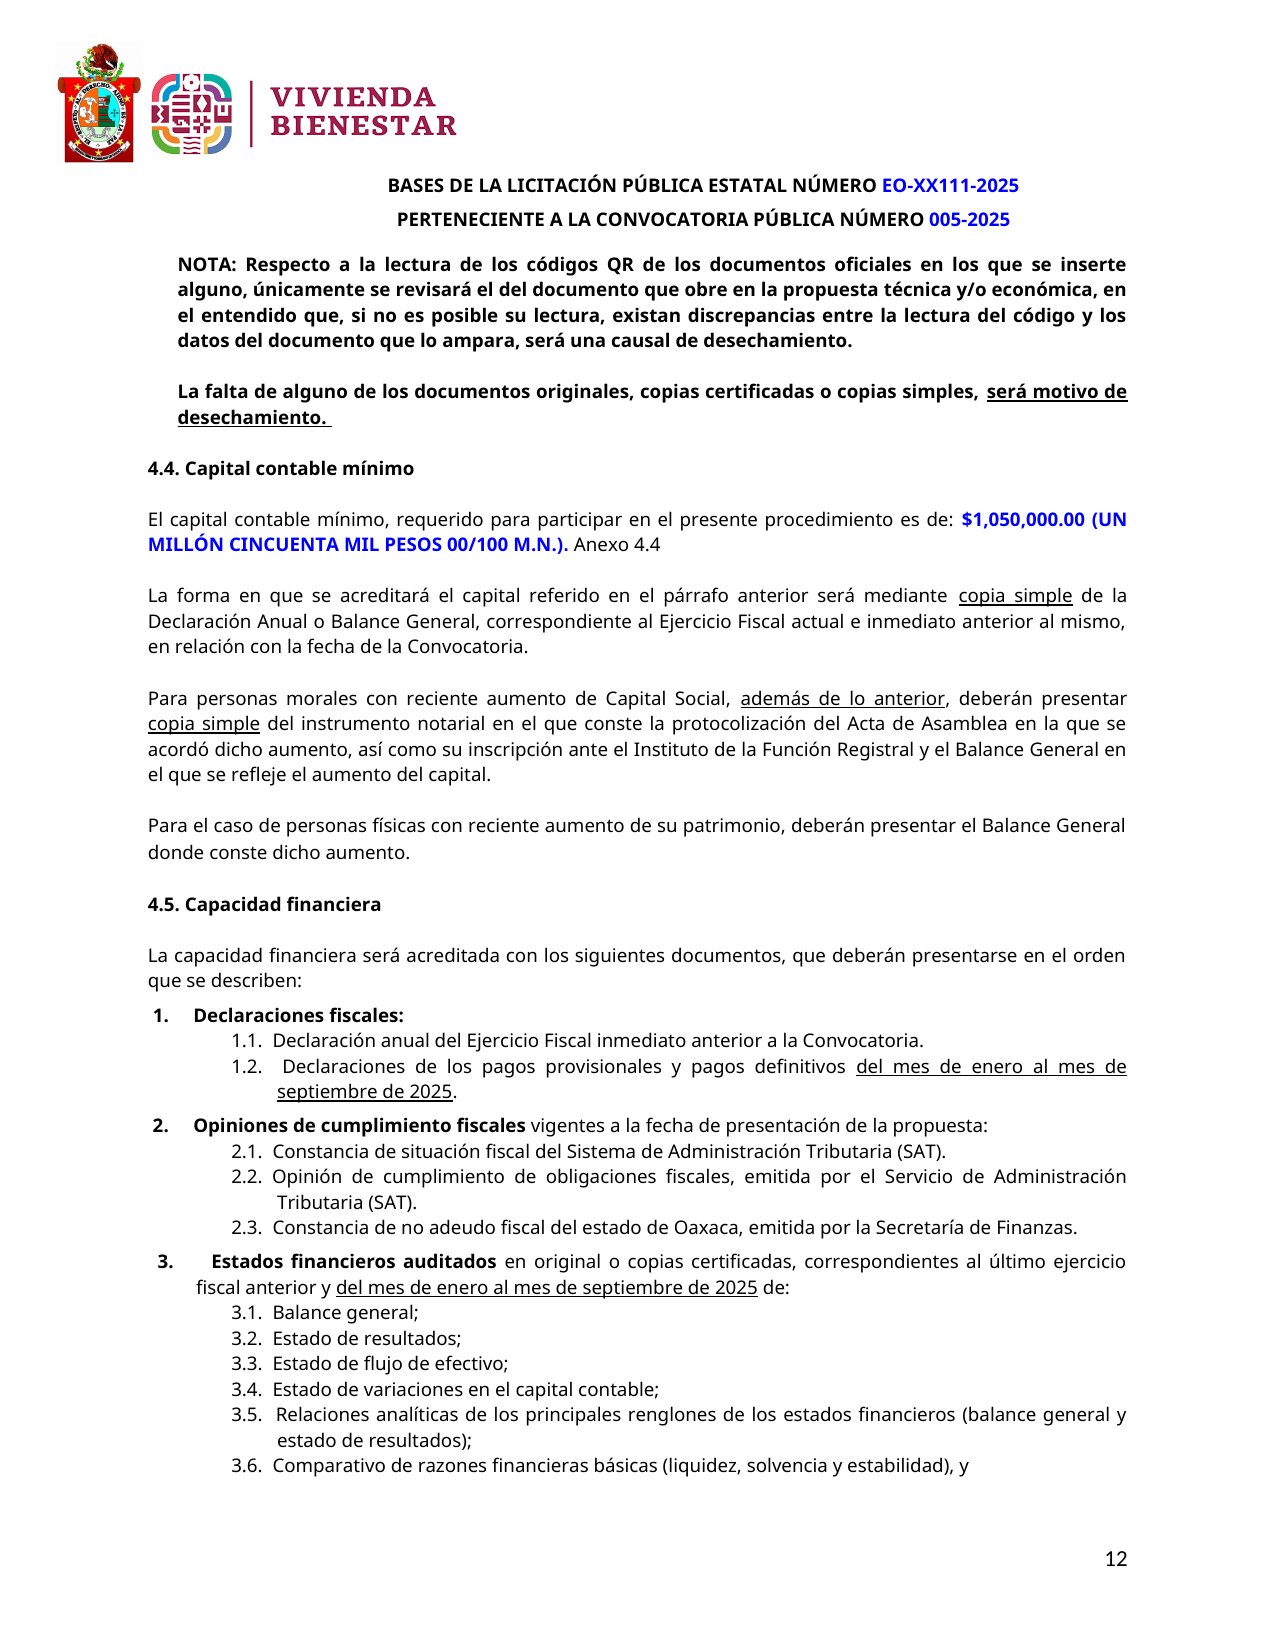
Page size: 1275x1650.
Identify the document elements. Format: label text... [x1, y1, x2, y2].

text 3. Estados financieros auditados en original o copias certificadas, correspondientes al último ejercicio fiscal anterior y del mes de enero al mes de septiembre de 2025 de: [150, 1249, 1127, 1300]
text El capital contable mínimo, requerido para participar en el presente procedimiento es de: $1,050,000.00 (UN MILLÓN CINCUENTA MIL PESOS 00/100 M.N.). Anexo 4.4 [148, 506, 1127, 557]
text 3.3. Estado de flujo de efectivo; [231, 1351, 1127, 1376]
text La capacidad financiera será acreditada con los siguientes documentos, que deberán presentarse en el orden que se describen: [148, 942, 1127, 993]
text 4.5. Capacidad financiera [148, 891, 1127, 917]
text 1.2. Declaraciones de los pagos provisionales y pagos definitivos del mes de enero al mes de septiembre de 2025. [231, 1053, 1127, 1104]
text La forma en que se acreditará el capital referido en el párrafo anterior será mediante copia simple de la Declaración Anual o Balance General, correspondiente al Ejercicio Fiscal actual e inmediato anterior al mismo, en relación con la fecha de la Convocatoria. [148, 583, 1127, 659]
picture [147, 66, 473, 163]
text 3.1. Balance general; [231, 1300, 1127, 1325]
text 3.2. Estado de resultados; [231, 1325, 1127, 1351]
text Para el caso de personas físicas con reciente aumento de su patrimonio, deberán presentar el Balance General donde conste dicho aumento. [148, 812, 1127, 865]
text 2.2. Opinión de cumplimiento de obligaciones fiscales, emitida por el Servicio de Administración Tributaria (SAT). [231, 1163, 1127, 1214]
text 4.4. Capital contable mínimo [148, 455, 1127, 481]
text 2.1. Constancia de situación fiscal del Sistema de Administración Tributaria (SAT). [231, 1138, 1127, 1163]
text NOTA: Respecto a la lectura de los códigos QR de los documentos oficiales en los que se inserte alguno, únicamente se revisará el del documento que obre en la propuesta técnica y/o económica, en el entendido que, si no es posible su lectura, existan discrepancias entre la lectura del código y los datos del documento que lo ampara, será una causal de desechamiento. [177, 251, 1127, 353]
text 2. Opiniones de cumplimiento fiscales vigentes a la fecha de presentación de la propuesta: [148, 1112, 1127, 1138]
text La falta de alguno de los documentos originales, copias certificadas o copias simples, será motivo de desechamiento. [177, 379, 1127, 430]
text 1. Declaraciones fiscales: [148, 1002, 1127, 1027]
picture [55, 42, 143, 165]
text 2.3. Constancia de no adeudo fiscal del estado de Oaxaca, emitida por la Secretaría de Finanzas. [231, 1214, 1127, 1240]
text 1.1. Declaración anual del Ejercicio Fiscal inmediato anterior a la Convocatoria. [231, 1027, 1127, 1053]
text 3.4. Estado de variaciones en el capital contable; [231, 1376, 1127, 1402]
text Para personas morales con reciente aumento de Capital Social, además de lo anterior, deberán presentar copia simple del instrumento notarial en el que conste la protocolización del Acta de Asamblea en la que se acordó dicho aumento, así como su inscripción ante el Instituto de la Función Registral y el Balance General en el que se refleje el aumento del capital. [148, 685, 1127, 787]
text 3.6. Comparativo de razones financieras básicas (liquidez, solvencia y estabilidad), y [231, 1453, 1127, 1478]
text 3.5. Relaciones analíticas de los principales renglones de los estados financieros (balance general y estado de resultados); [231, 1402, 1127, 1453]
